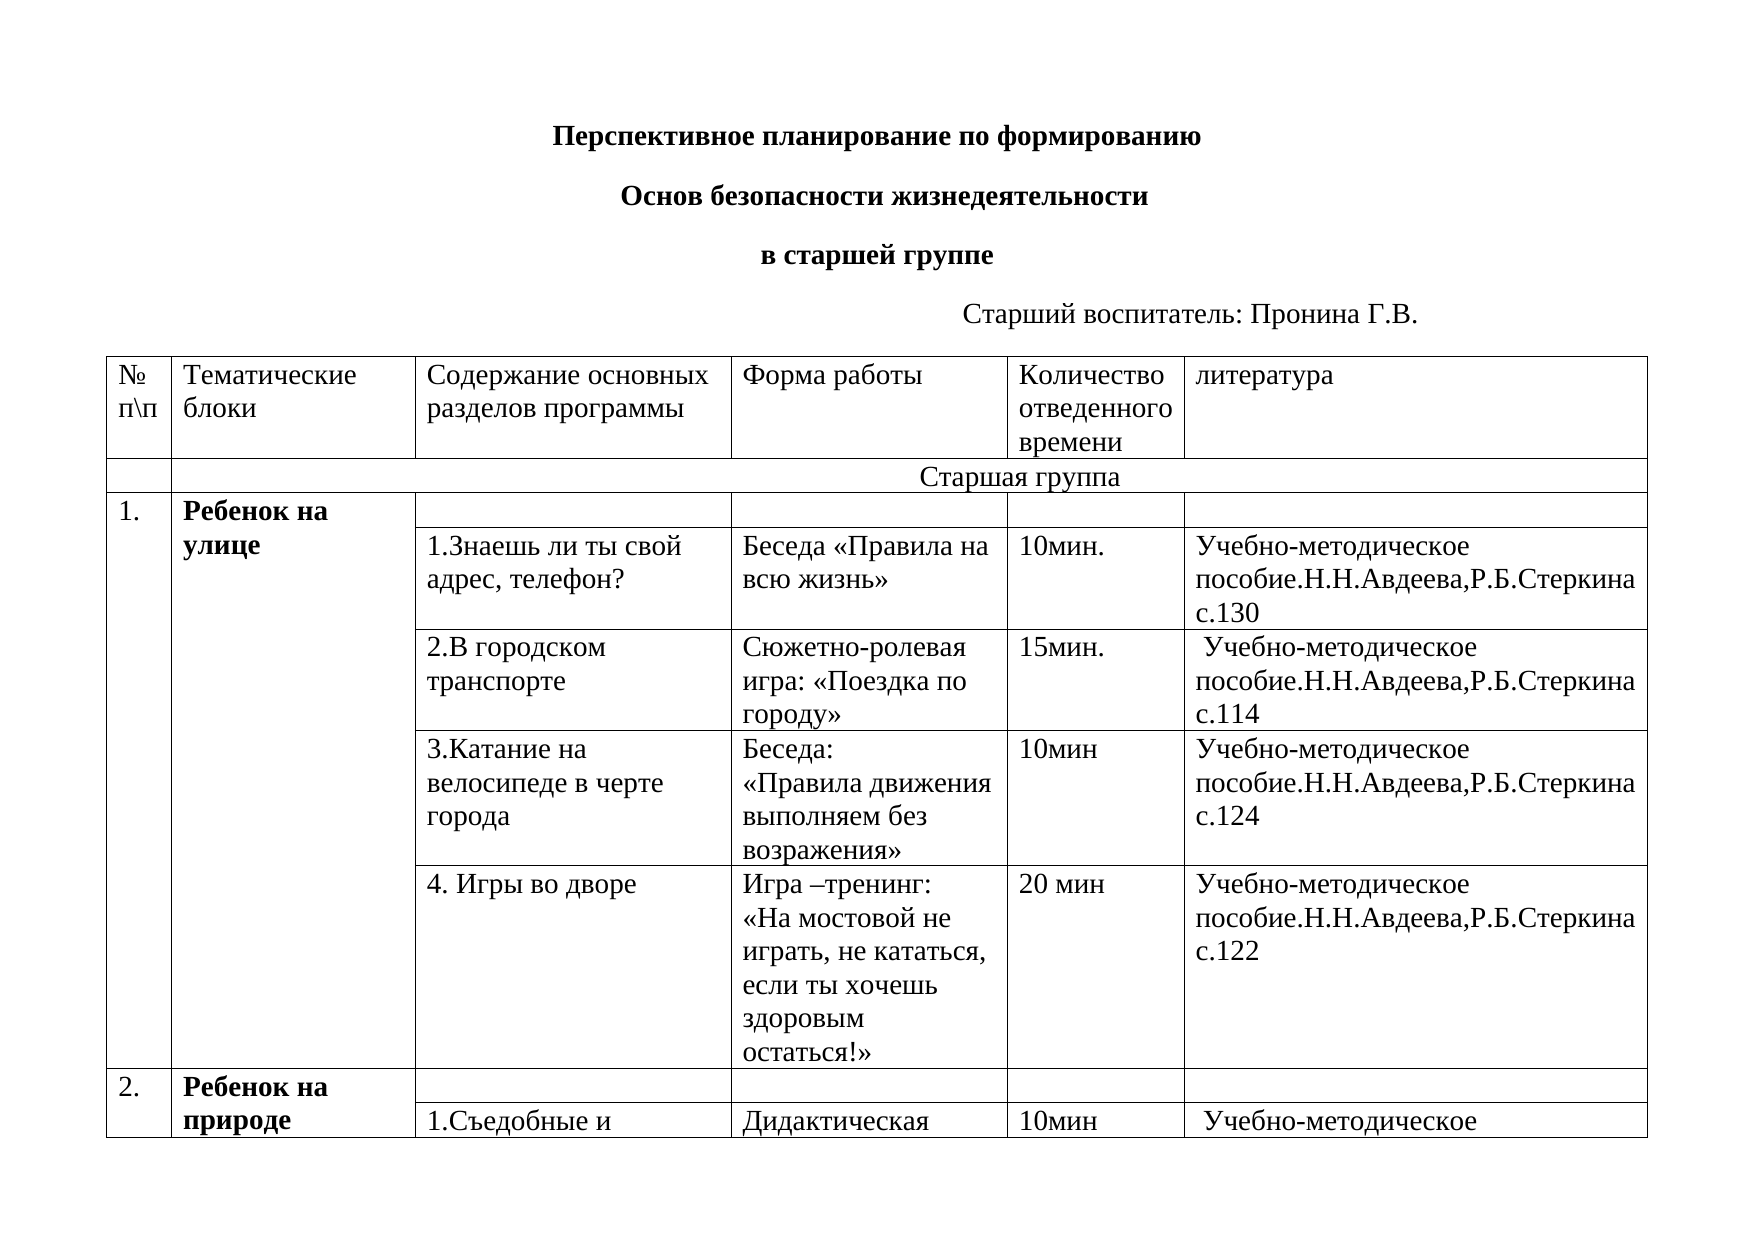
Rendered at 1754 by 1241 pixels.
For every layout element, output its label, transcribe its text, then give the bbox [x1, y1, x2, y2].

table_cell 1.Знаешь ли ты свой адрес, телефон? [416, 528, 731, 628]
table_header литература [1185, 357, 1647, 458]
table_cell [1008, 1069, 1184, 1102]
table_cell Беседа «Правила на всю жизнь» [732, 528, 1007, 628]
table_cell 2.В городском транспорте [416, 630, 731, 730]
table_cell Беседа: «Правила движения выполняем без возражения» [732, 731, 1007, 865]
table_cell [1185, 493, 1647, 527]
table_cell [107, 459, 171, 492]
table_cell Старшая группа [172, 459, 1647, 492]
table_cell 3.Катание на велосипеде в черте города [416, 731, 731, 865]
table_cell Учебно-методическое пособие.Н.Н.Авдеева,Р.Б.Стеркина с.130 [1185, 528, 1647, 628]
table_cell [732, 493, 1007, 527]
table_cell Учебно-методическое пособие.Н.Н.Авдеева,Р.Б.Стеркина с.124 [1185, 731, 1647, 865]
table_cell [732, 1103, 1007, 1137]
table_cell 4. Игры во дворе [416, 866, 731, 1068]
table_header Количество отведенного времени [1008, 357, 1184, 458]
table_cell Учебно-методическое пособие.Н.Н.Авдеева,Р.Б.Стеркина с.114 [1185, 630, 1647, 730]
table_cell 10мин. [1008, 528, 1184, 628]
table_cell 10мин [1008, 731, 1184, 865]
table_cell 15мин. [1008, 630, 1184, 730]
table_cell 1. [107, 493, 171, 1068]
table_cell Ребенок на природе [172, 1069, 415, 1137]
table_cell Игра –тренинг: «На мостовой не играть, не кататься, если ты хочешь здоровым остаться!» [732, 866, 1007, 1068]
table_cell 20 мин [1008, 866, 1184, 1068]
text Старший воспитатель: Пронина Г.В. [118, 297, 1636, 330]
table_cell 2. [107, 1069, 171, 1137]
table_header № п\п [107, 357, 171, 458]
table_cell [1008, 493, 1184, 527]
text Основ безопасности жизнедеятельности [118, 178, 1636, 211]
table_header Тематические блоки [172, 357, 415, 458]
table_cell [1185, 1069, 1647, 1102]
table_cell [1185, 1103, 1647, 1137]
text в старшей группе [118, 237, 1636, 271]
table_header Форма работы [732, 357, 1007, 458]
table_cell 10мин [1008, 1103, 1184, 1137]
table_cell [416, 1103, 731, 1137]
table_cell [416, 493, 731, 527]
table_cell Учебно-методическое пособие.Н.Н.Авдеева,Р.Б.Стеркина с.122 [1185, 866, 1647, 1068]
table_header Содержание основных разделов программы [416, 357, 731, 458]
table_cell Сюжетно-ролевая игра: «Поездка по городу» [732, 630, 1007, 730]
text Перспективное планирование по формированию [118, 118, 1636, 152]
table_cell Ребенок на улице [172, 493, 415, 1068]
table_cell [732, 1069, 1007, 1102]
table_cell [416, 1069, 731, 1102]
